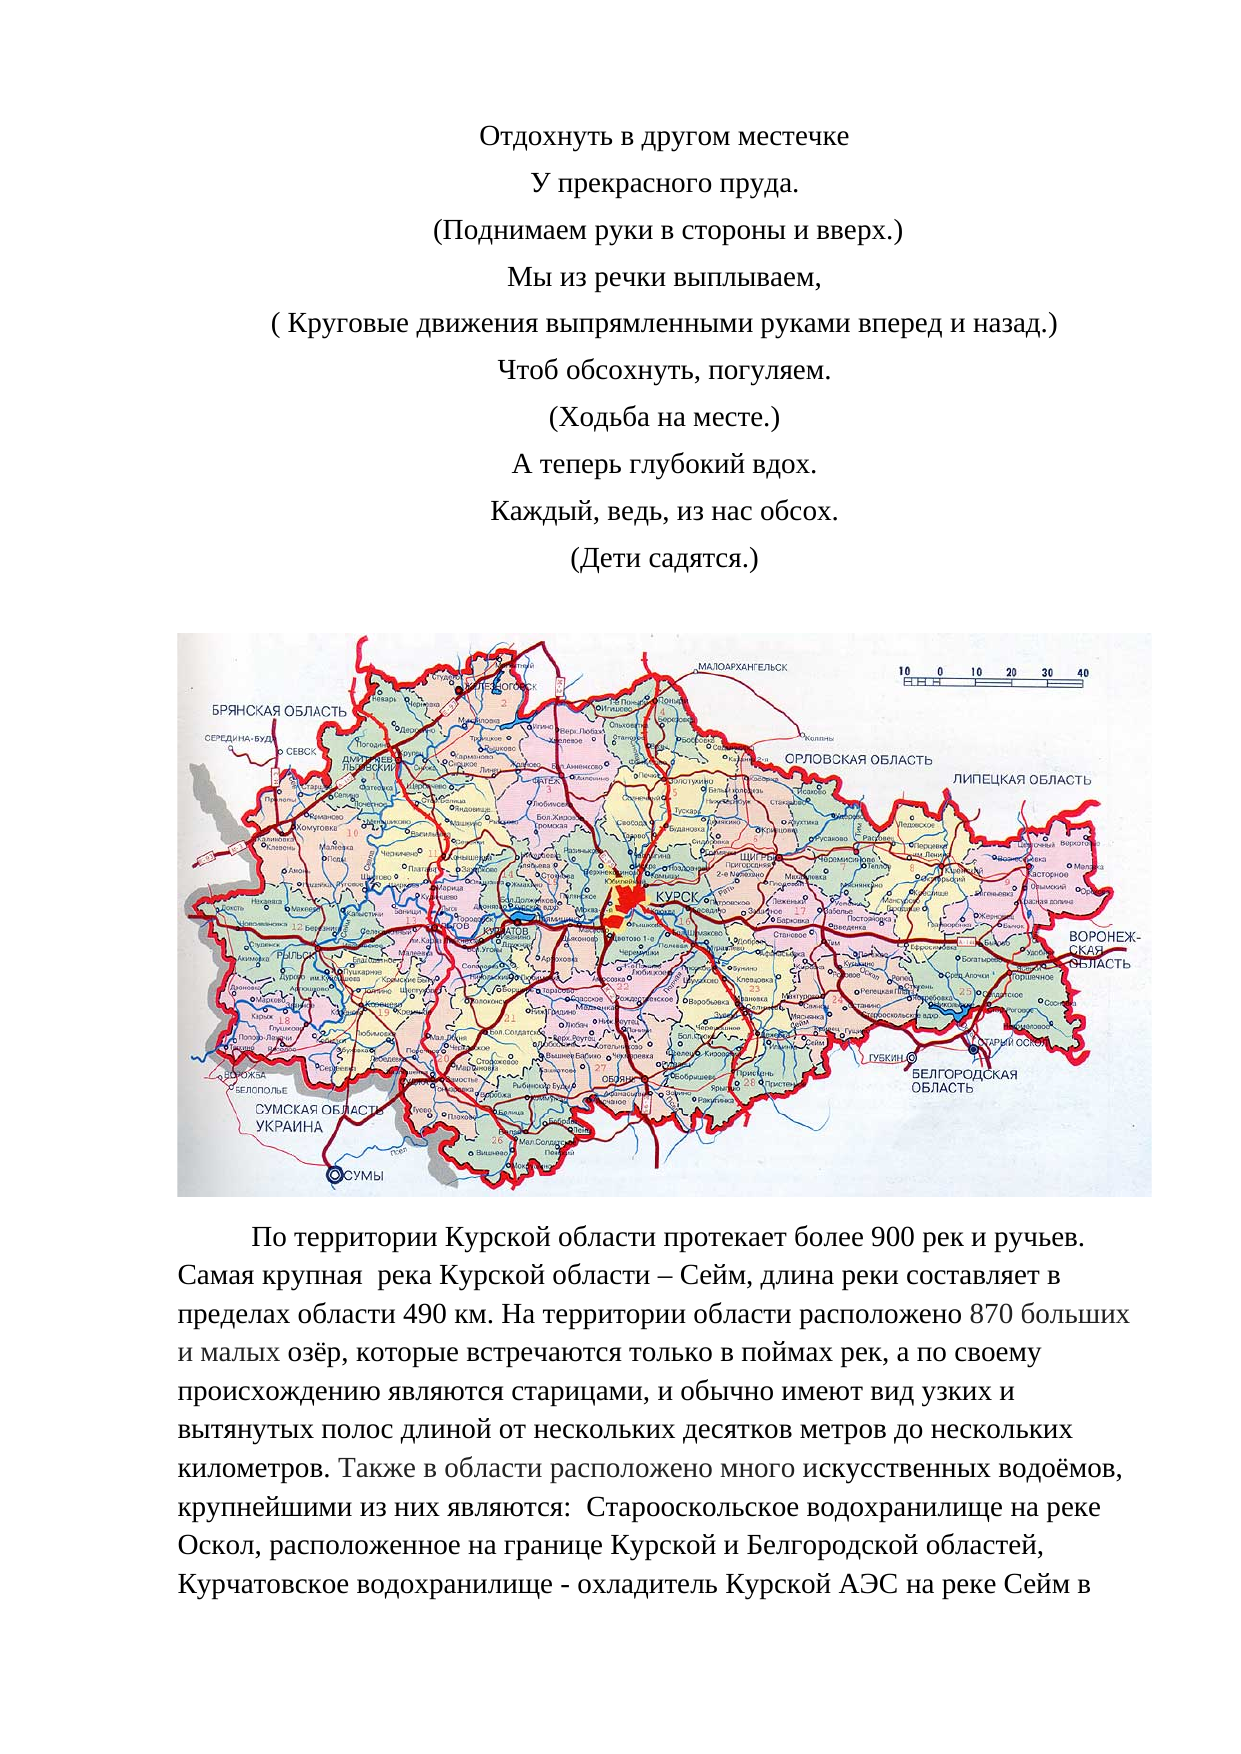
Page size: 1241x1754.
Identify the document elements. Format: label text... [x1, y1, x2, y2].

text (Дети садятся.) [177, 540, 1152, 573]
text У прекрасного пруда. [177, 165, 1152, 198]
text (Ходьба на месте.) [177, 399, 1152, 433]
text ( Круговые движения выпрямленными руками вперед и назад.) [177, 306, 1152, 339]
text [177, 1219, 1152, 1599]
text Каждый, ведь, из нас обсох. [177, 493, 1152, 527]
text Мы из речки выплываем, [177, 259, 1152, 292]
text А теперь глубокий вдох. [177, 446, 1152, 480]
picture [177, 633, 1152, 1197]
text Отдохнуть в другом местечке [177, 118, 1152, 152]
text (Поднимаем руки в стороны и вверх.) [177, 212, 1152, 245]
text Чтоб обсохнуть, погуляем. [177, 352, 1152, 386]
